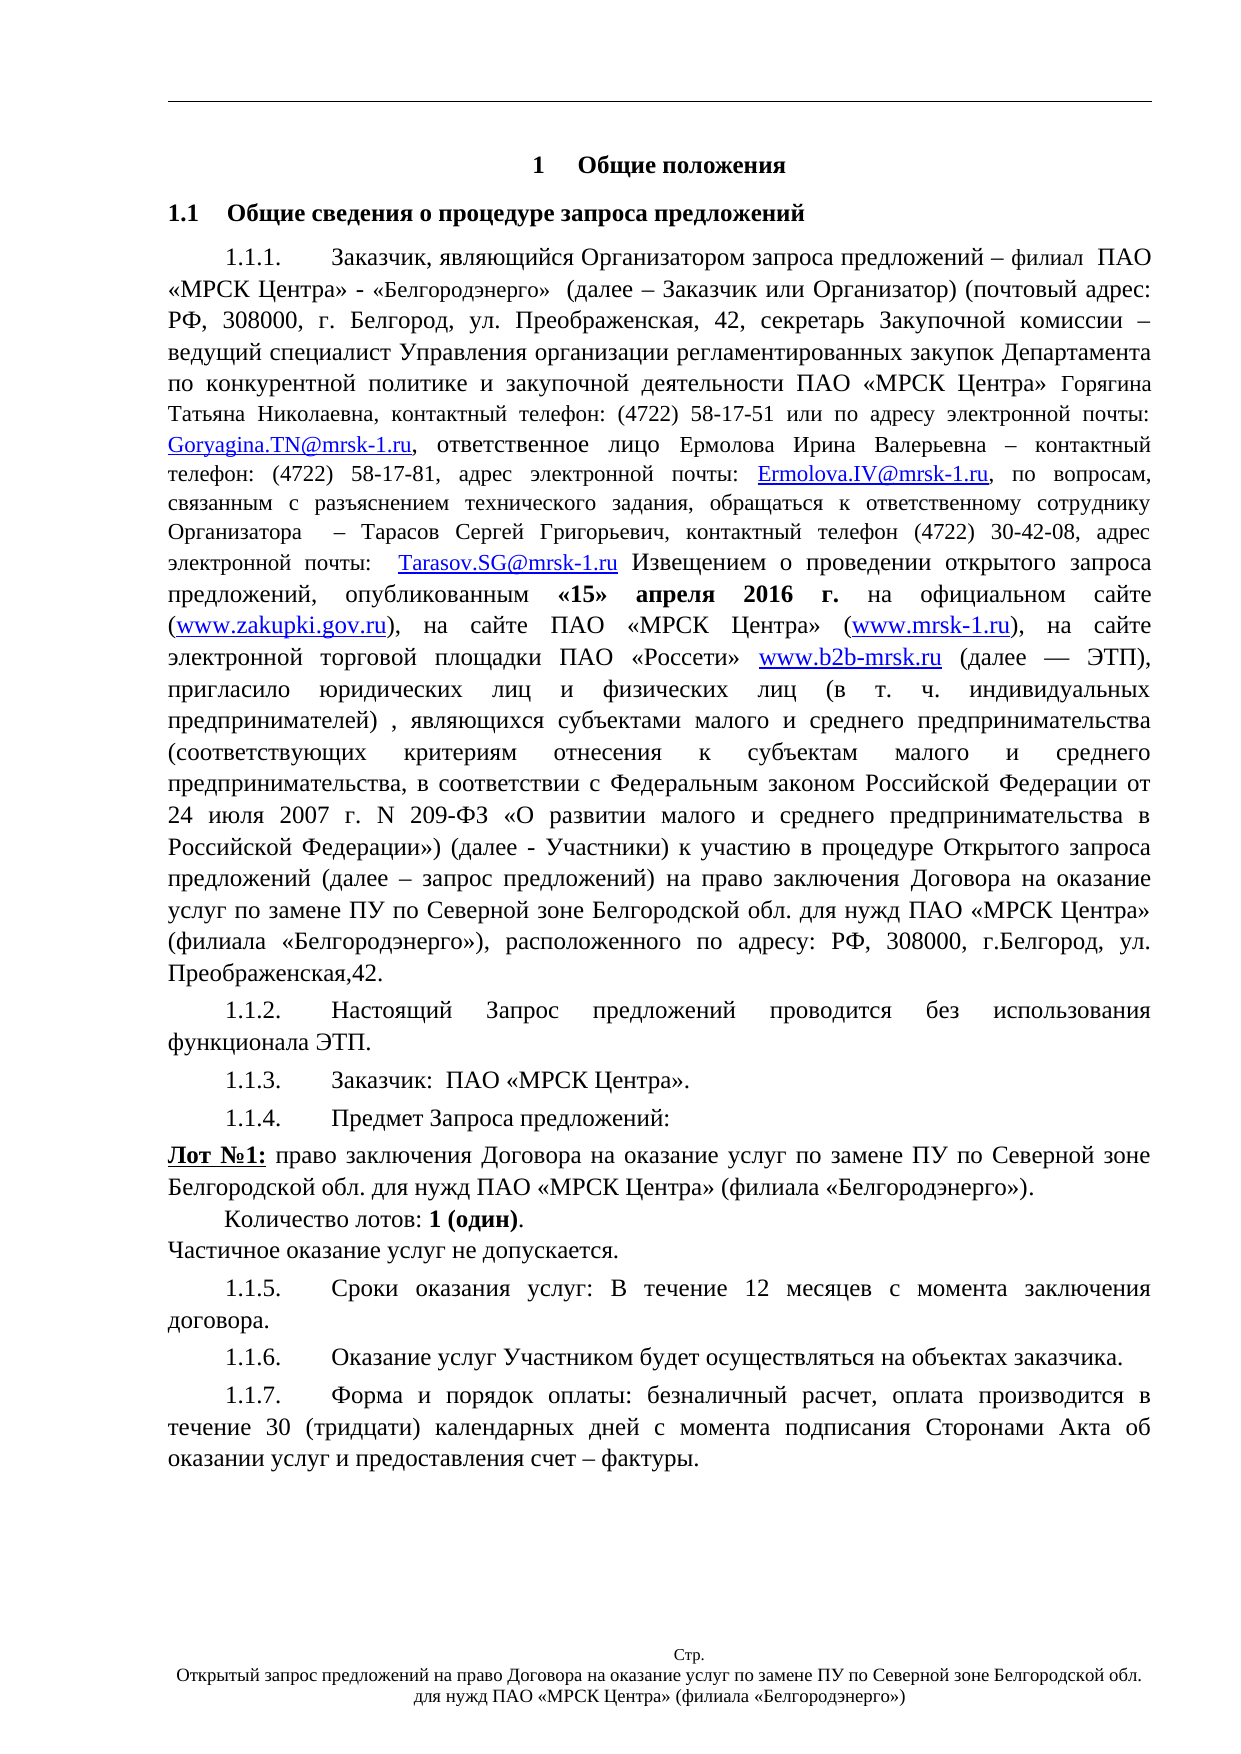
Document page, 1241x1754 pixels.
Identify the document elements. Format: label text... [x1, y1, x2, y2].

list Сроки оказания услуг: В течение 12 месяцев с момента заключения договора. [168, 1273, 1152, 1333]
list Настоящий Запрос предложений проводится без использования функционала ЭТП. [168, 996, 1152, 1056]
list Заказчик: ПАО «МРСК Центра». [168, 1065, 1152, 1094]
subtitle Общие сведения о процедуре запроса предложений [168, 198, 1152, 227]
list Форма и порядок оплаты: безналичный расчет, оплата производится в течение 30 (тридцати) календарных дней с момента подписания Сторонами Акта об оказании услуг и предоставления счет – фактуры. [168, 1380, 1152, 1472]
list Оказание услуг Участником будет осуществляться на объектах заказчика. [168, 1342, 1152, 1371]
text Лот №1: право заключения Договора на оказание услуг по замене ПУ по Северной зоне Белгородской обл. для нужд ПАО «МРСК Центра» (филиала «Белгородэнерго»). [168, 1141, 1152, 1201]
list Частичное оказание услуг не допускается. [168, 1235, 1152, 1264]
list Заказчик, являющийся Организатором запроса предложений – филиал ПАО «МРСК Центра» - «Белгородэнерго» (далее – Заказчик или Организатор) (почтовый адрес: РФ, 308000, г. Белгород, ул. Преображенская, 42, секретарь Закупочной комиссии – ведущий специалист Управления организации регламентированных закупок Департамента по конкурентной политике и закупочной деятельности ПАО «МРСК Центра» Горягина Татьяна Николаевна, контактный телефон: (4722) 58-17-51 или по адресу электронной почты: Goryagina.TN@mrsk-1.ru, ответственное лицо Ермолова Ирина Валерьевна – контактный телефон: (4722) 58-17-81, адрес электронной почты: Ermolova.IV@mrsk-1.ru, по вопросам, связанным с разъяснением технического задания, обращаться к ответственному сотруднику Организатора – Тарасов Сергей Григорьевич, контактный телефон (4722) 30-42-08, адрес электронной почты: Tarasov.SG@mrsk-1.ru Извещением о проведении открытого запроса предложений, опубликованным «15» апреля 2016 г. на официальном сайте (www.zakupki.gov.ru), на сайте ПАО «МРСК Центра» (www.mrsk-1.ru), на сайте электронной торговой площадки ПАО «Россети» www.b2b-mrsk.ru (далее — ЭТП), пригласило юридических лиц и физических лиц (в т. ч. индивидуальных предпринимателей) , являющихся субъектами малого и среднего предпринимательства (соответствующих критериям отнесения к субъектам малого и среднего предпринимательства, в соответствии с Федеральным законом Российской Федерации от 24 июля 2007 г. N 209-ФЗ «О развитии малого и среднего предпринимательства в Российской Федерации») (далее - Участники) к участию в процедуре Открытого запроса предложений (далее – запрос предложений) на право заключения Договора на оказание услуг по замене ПУ по Северной зоне Белгородской обл. для нужд ПАО «МРСК Центра» (филиала «Белгородэнерго»), расположенного по адресу: РФ, 308000, г.Белгород, ул. Преображенская,42. [168, 242, 1152, 987]
list Предмет Запроса предложений: [168, 1103, 1152, 1132]
subtitle Общие положения [166, 150, 1152, 179]
text Количество лотов: 1 (один). [168, 1204, 1152, 1232]
